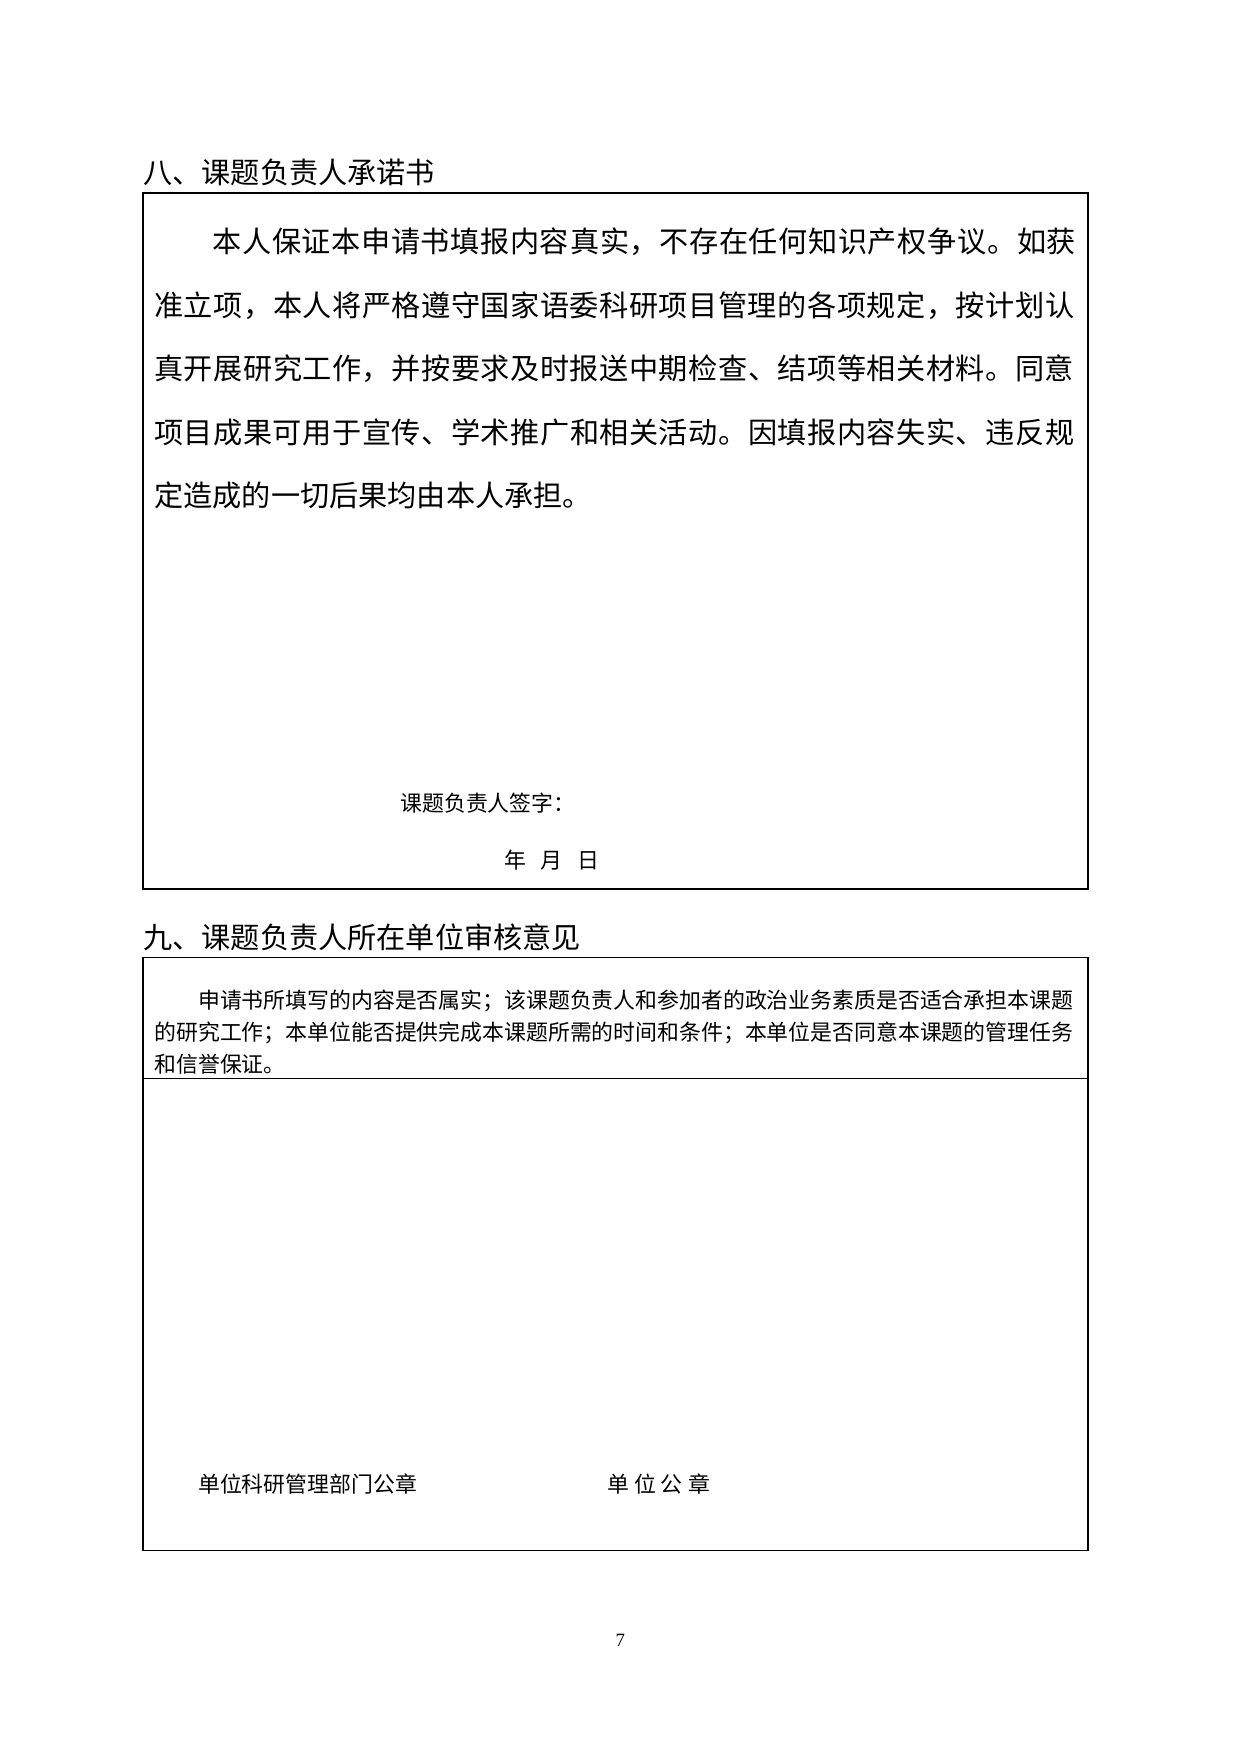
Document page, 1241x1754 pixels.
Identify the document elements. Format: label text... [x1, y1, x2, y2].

text 九、课题负责人所在单位审核意见 [143, 914, 1053, 957]
table_header 申请书所填写的内容是否属实；该课题负责人和参加者的政治业务素质是否适合承担本课题的研究工作；本单位能否提供完成本课题所需的时间和条件；本单位是否同意本课题的管理任务和信誉保证。 [144, 958, 1087, 1078]
table_cell 课题负责人签字： 年 月 日 [144, 786, 1087, 888]
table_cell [144, 1079, 1087, 1549]
text 八、课题负责人承诺书 [143, 150, 1053, 192]
table_header 本人保证本申请书填报内容真实，不存在任何知识产权争议。如获准立项，本人将严格遵守国家语委科研项目管理的各项规定，按计划认真开展研究工作，并按要求及时报送中期检查、结项等相关材料。同意项目成果可用于宣传、学术推广和相关活动。因填报内容失实、违反规定造成的一切后果均由本人承担。 [144, 194, 1087, 786]
